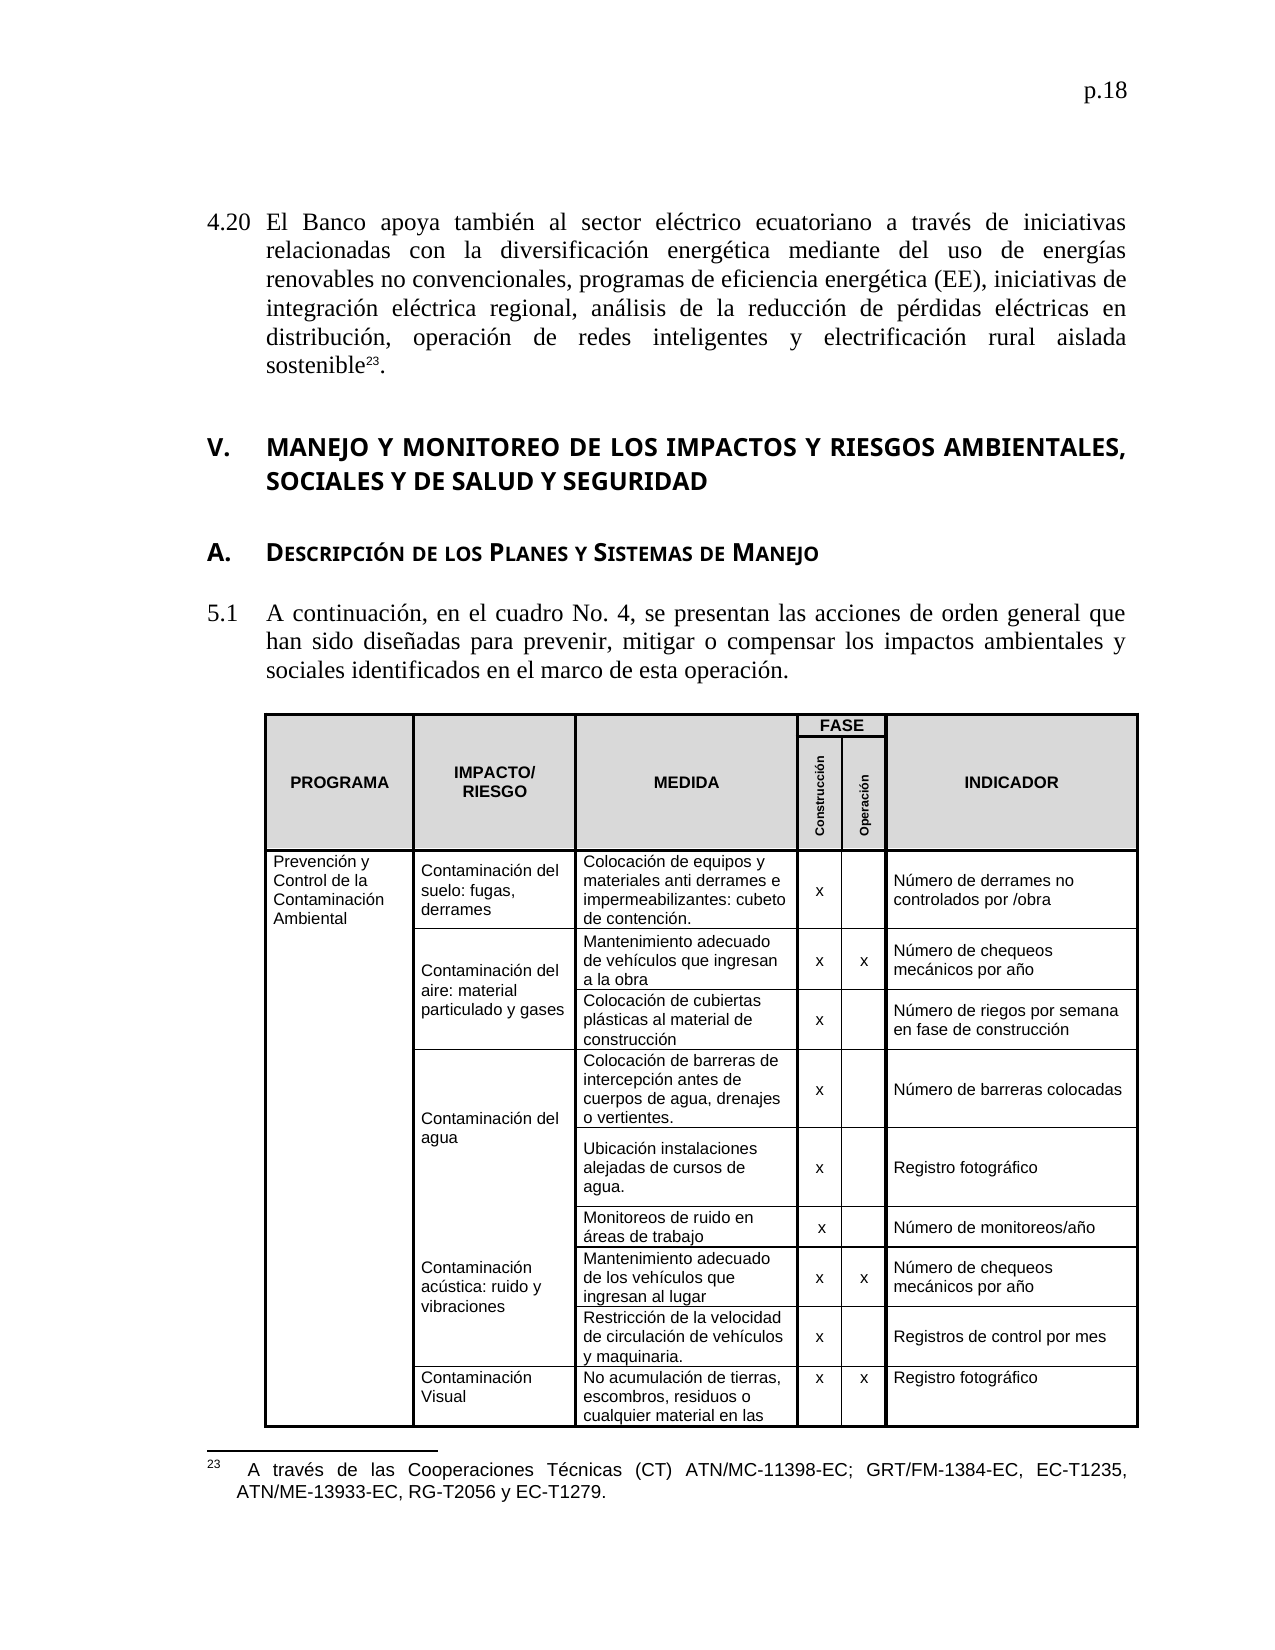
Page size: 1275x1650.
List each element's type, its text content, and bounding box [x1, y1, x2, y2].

table_cell x [842, 1248, 884, 1306]
table_cell x [842, 929, 884, 989]
table_cell [842, 852, 884, 928]
table_cell Número de riegos por semana en fase de construcción [888, 990, 1136, 1048]
table_cell Registro fotográfico [888, 1367, 1136, 1425]
table_cell Restricción de la velocidad de circulación de vehículos y maquinaria. [577, 1307, 796, 1366]
table_cell Número de chequeos mecánicos por año [888, 1248, 1136, 1306]
table_cell x [799, 1248, 841, 1306]
table_cell x [799, 1128, 841, 1206]
table_cell Contaminación acústica: ruido y vibraciones [415, 1206, 574, 1366]
table_cell x [799, 929, 841, 989]
table_cell Número de chequeos mecánicos por año [888, 929, 1136, 989]
table_header INDICADOR [888, 716, 1136, 848]
table_cell Mantenimiento adecuado de vehículos que ingresan a la obra [577, 929, 796, 989]
table_cell Contaminación del aire: material particulado y gases [415, 929, 574, 1048]
table_cell Contaminación Visual [415, 1367, 574, 1425]
table_cell Número de monitoreos/año [888, 1207, 1136, 1246]
table_cell Operación [843, 738, 884, 848]
table_header MEDIDA [577, 716, 796, 848]
table_cell x [799, 852, 841, 928]
table_cell Monitoreos de ruido en áreas de trabajo [577, 1207, 796, 1246]
table_cell Registros de control por mes [888, 1307, 1136, 1366]
subtitle A. Descripción de los Planes y Sistemas de Manejo [207, 535, 1127, 569]
table_cell Colocación de barreras de intercepción antes de cuerpos de agua, drenajes o vertientes. [577, 1050, 796, 1127]
table_cell x [799, 1307, 841, 1366]
list El Banco apoya también al sector eléctrico ecuatoriano a través de iniciativas relacionadas con la diversificación energética mediante del uso de energías renovables no convencionales, programas de eficiencia energética (EE), iniciativas de integración eléctrica regional, análisis de la reducción de pérdidas eléctricas en distribución, operación de redes inteligentes y electrificación rural aislada sostenible. [207, 207, 1127, 379]
table_cell Colocación de equipos y materiales anti derrames e impermeabilizantes: cubeto de contención. [577, 852, 796, 928]
table_cell Registro fotográfico [888, 1128, 1136, 1206]
table_cell Mantenimiento adecuado de los vehículos que ingresan al lugar [577, 1248, 796, 1306]
table_cell x [799, 1367, 841, 1425]
table_cell Prevención y Control de la Contaminación Ambiental [267, 852, 412, 1425]
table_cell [577, 1367, 796, 1425]
table_cell Ubicación instalaciones alejadas de cursos de agua. [577, 1128, 796, 1206]
table_header PROGRAMA [267, 716, 412, 848]
table_cell x [799, 990, 841, 1048]
table_cell Número de derrames no controlados por /obra [888, 852, 1136, 928]
table_header FASE [799, 716, 884, 735]
table_cell Contaminación del suelo: fugas, derrames [415, 852, 574, 928]
subtitle V. MANEJO Y MONITOREO DE LOS IMPACTOS Y RIESGOS AMBIENTALES, SOCIALES Y DE SALUD Y SEGURIDAD [207, 429, 1127, 497]
table_header IMPACTO/ RIESGO [415, 716, 574, 848]
table_cell Colocación de cubiertas plásticas al material de construcción [577, 990, 796, 1048]
table_cell Construcción [799, 738, 841, 848]
table_cell Contaminación del agua [415, 1050, 574, 1206]
list A continuación, en el cuadro No. 4, se presentan las acciones de orden general que han sido diseñadas para prevenir, mitigar o compensar los impactos ambientales y sociales identificados en el marco de esta operación. [207, 598, 1127, 684]
table_cell [842, 990, 884, 1048]
table_cell [842, 1307, 884, 1366]
table_cell x [799, 1207, 841, 1246]
table_cell x [799, 1050, 841, 1127]
table_cell [842, 1207, 884, 1246]
table_cell x [842, 1367, 884, 1425]
table_cell Número de barreras colocadas [888, 1050, 1136, 1127]
table_cell [842, 1128, 884, 1206]
table_cell [842, 1050, 884, 1127]
